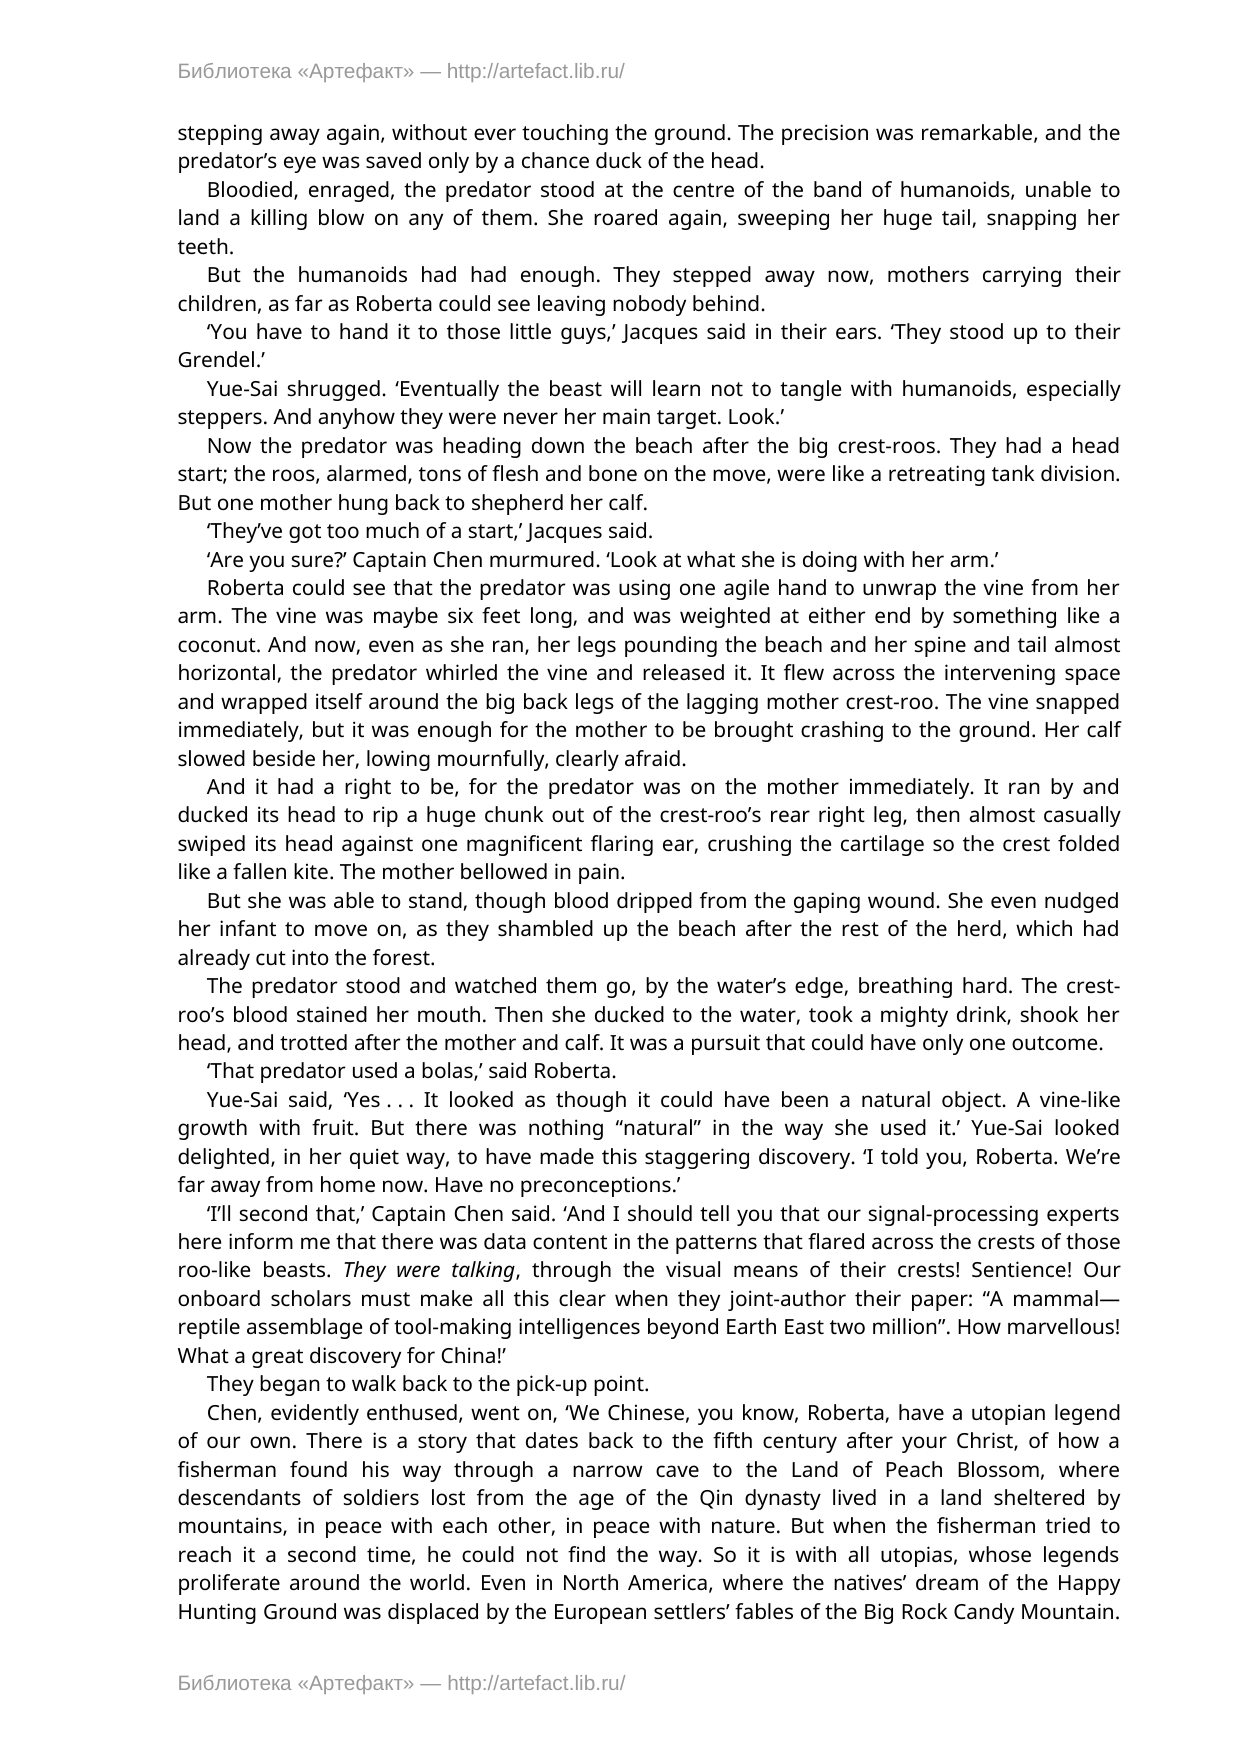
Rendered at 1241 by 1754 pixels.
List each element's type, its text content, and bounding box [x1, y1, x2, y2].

text ‘That predator used a bolas,’ said Roberta. [177, 1057, 1122, 1085]
text But she was able to stand, though blood dripped from the gaping wound. She even nudged her infant to move on, as they shambled up the beach after the rest of the herd, which had already cut into the forest. [177, 886, 1122, 971]
text But the humanoids had had enough. They stepped away now, mothers carrying their children, as far as Roberta could see leaving nobody behind. [177, 260, 1122, 317]
text Now the predator was heading down the beach after the big crest-roos. They had a head start; the roos, alarmed, tons of flesh and bone on the move, were like a retreating tank division. But one mother hung back to shepherd her calf. [177, 431, 1122, 516]
text The predator stood and watched them go, by the water’s edge, breathing hard. The crest-roo’s blood stained her mouth. Then she ducked to the water, took a mighty drink, shook her head, and trotted after the mother and calf. It was a pursuit that could have only one outcome. [177, 971, 1122, 1057]
text And it had a right to be, for the predator was on the mother immediately. It ran by and ducked its head to rip a huge chunk out of the crest-roo’s rear right leg, then almost casually swiped its head against one magnificent flaring ear, crushing the cartilage so the crest folded like a fallen kite. The mother bellowed in pain. [177, 772, 1122, 886]
text ‘You have to hand it to those little guys,’ Jacques said in their ears. ‘They stood up to their Grendel.’ [177, 317, 1122, 374]
text Yue-Sai shrugged. ‘Eventually the beast will learn not to tangle with humanoids, especially steppers. And anyhow they were never her main target. Look.’ [177, 374, 1122, 431]
text Yue-Sai said, ‘Yes . . . It looked as though it could have been a natural object. A vine-like growth with fruit. But there was nothing “natural” in the way she used it.’ Yue-Sai looked delighted, in her quiet way, to have made this staggering discovery. ‘I told you, Roberta. We’re far away from home now. Have no preconceptions.’ [177, 1085, 1122, 1199]
text ‘They’ve got too much of a start,’ Jacques said. [177, 516, 1122, 545]
text ‘I’ll second that,’ Captain Chen said. ‘And I should tell you that our signal-processing experts here inform me that there was data content in the patterns that flared across the crests of those roo-like beasts. They were talking, through the visual means of their crests! Sentience! Our onboard scholars must make all this clear when they joint-author their paper: “A mammal—reptile assemblage of tool-making intelligences beyond Earth East two million”. How marvellous! What a great discovery for China!’ [177, 1199, 1122, 1369]
text Roberta could see that the predator was using one agile hand to unwrap the vine from her arm. The vine was maybe six feet long, and was weighted at either end by something like a coconut. And now, even as she ran, her legs pounding the beach and her spine and tail almost horizontal, the predator whirled the vine and released it. It flew across the intervening space and wrapped itself around the big back legs of the lagging mother crest-roo. The vine snapped immediately, but it was enough for the mother to be brought crashing to the ground. Her calf slowed beside her, lowing mournfully, clearly afraid. [177, 573, 1122, 772]
text ‘Are you sure?’ Captain Chen murmured. ‘Look at what she is doing with her arm.’ [177, 545, 1122, 573]
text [177, 1398, 1122, 1625]
text Bloodied, enraged, the predator stood at the centre of the band of humanoids, unable to land a killing blow on any of them. She roared again, sweeping her huge tail, snapping her teeth. [177, 175, 1122, 260]
text They began to walk back to the pick-up point. [177, 1369, 1122, 1398]
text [177, 118, 1122, 175]
